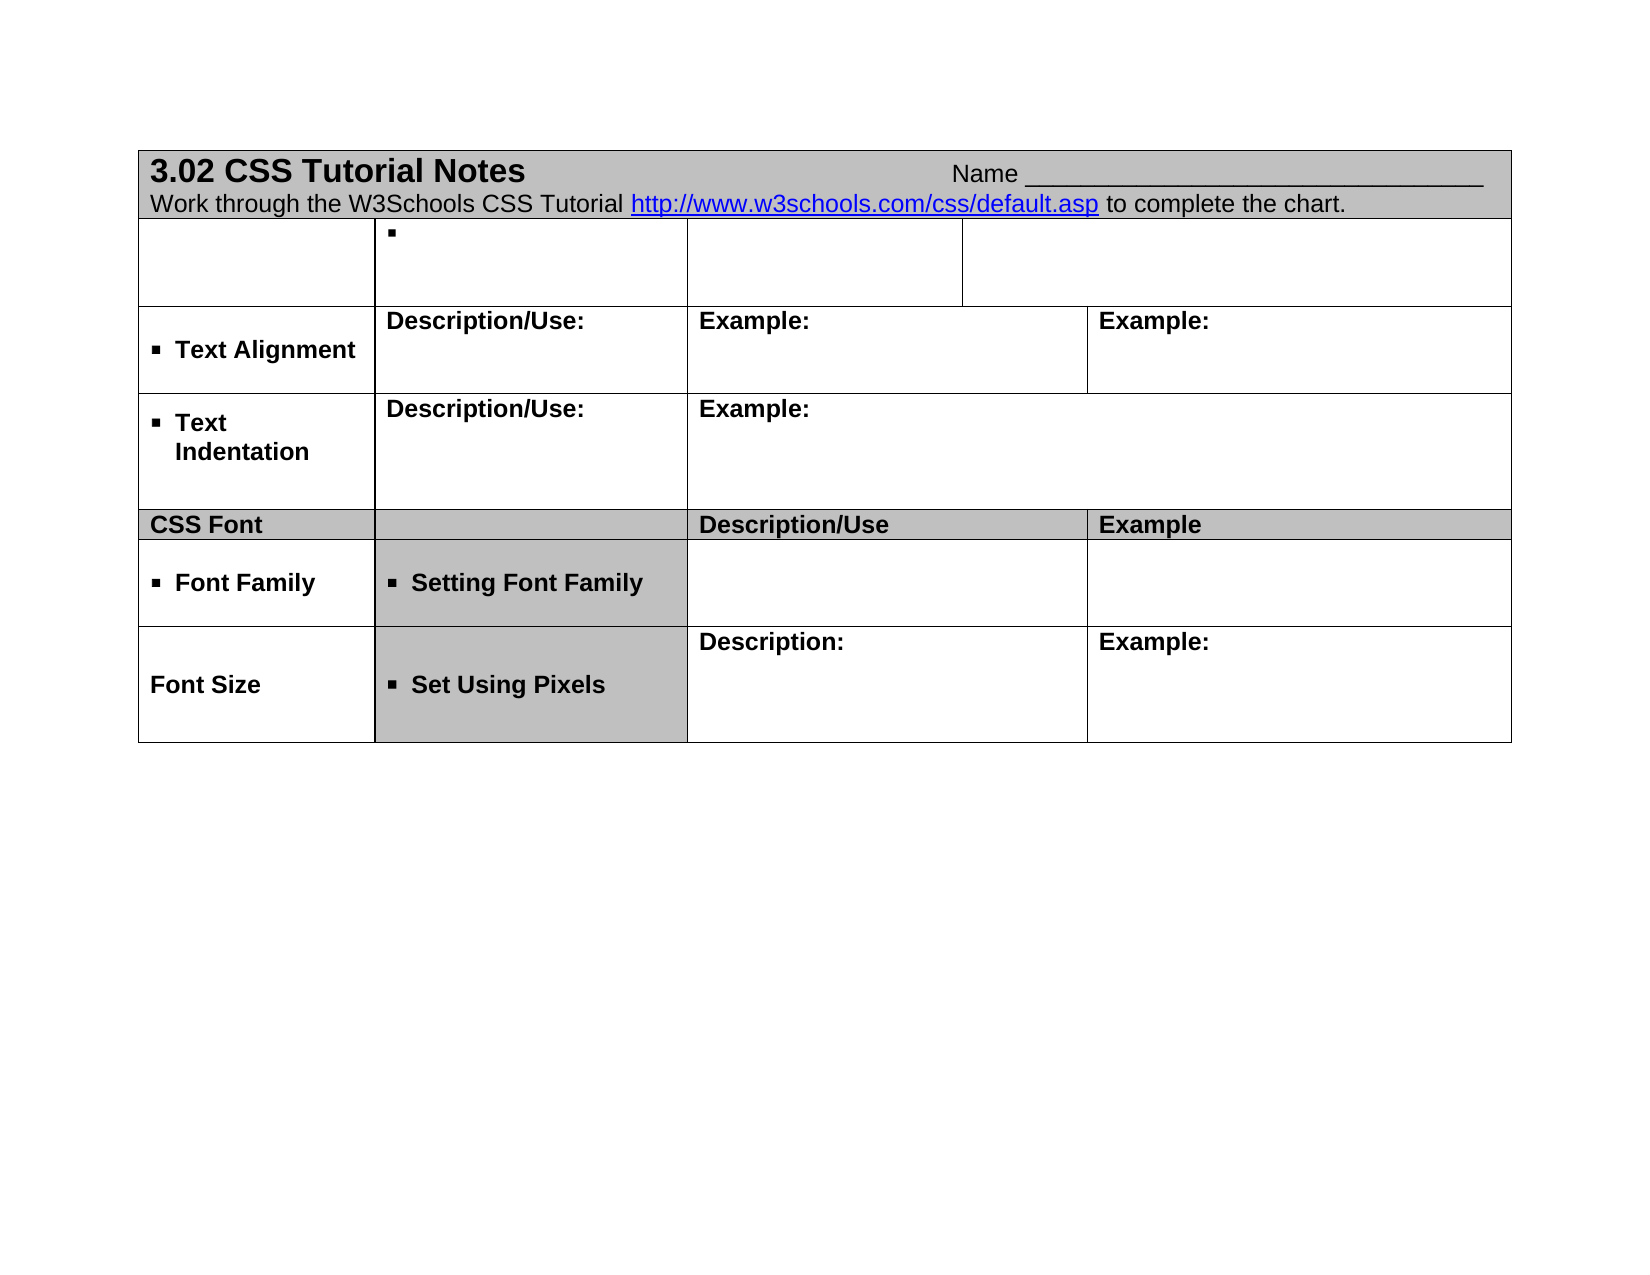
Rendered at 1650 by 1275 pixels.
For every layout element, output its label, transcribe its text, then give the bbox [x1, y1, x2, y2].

table_cell [963, 219, 1511, 306]
table_cell [688, 219, 962, 306]
table_cell Example: [1088, 307, 1511, 393]
table_cell [376, 219, 687, 306]
table_cell Description: [688, 627, 1087, 742]
table_header 3.02 CSS Tutorial Notes Name _________________________________ Work through the W3Schools CSS Tutorial http://www.w3schools.com/css/default.asp to complete the chart. [139, 151, 1511, 218]
table_cell [139, 219, 374, 306]
table_cell Example: [1088, 627, 1511, 742]
table_cell Set Using Pixels [376, 627, 687, 742]
table_cell Example [1088, 510, 1511, 539]
table_cell CSS Font [139, 510, 374, 539]
table_cell Example: [688, 307, 1087, 393]
table_cell [688, 540, 1087, 626]
table_cell Font Size [139, 627, 374, 742]
table_cell Description/Use: [376, 394, 687, 509]
table_cell Text Alignment [139, 307, 374, 393]
table_cell Example: [688, 394, 1511, 509]
table_cell Text Indentation [139, 394, 374, 509]
table_cell [1088, 540, 1511, 626]
table_cell Setting Font Family [376, 540, 687, 626]
table_cell Description/Use [688, 510, 1087, 539]
table_cell Description/Use: [376, 307, 687, 393]
table_cell Font Family [139, 540, 374, 626]
table_cell [376, 510, 687, 539]
